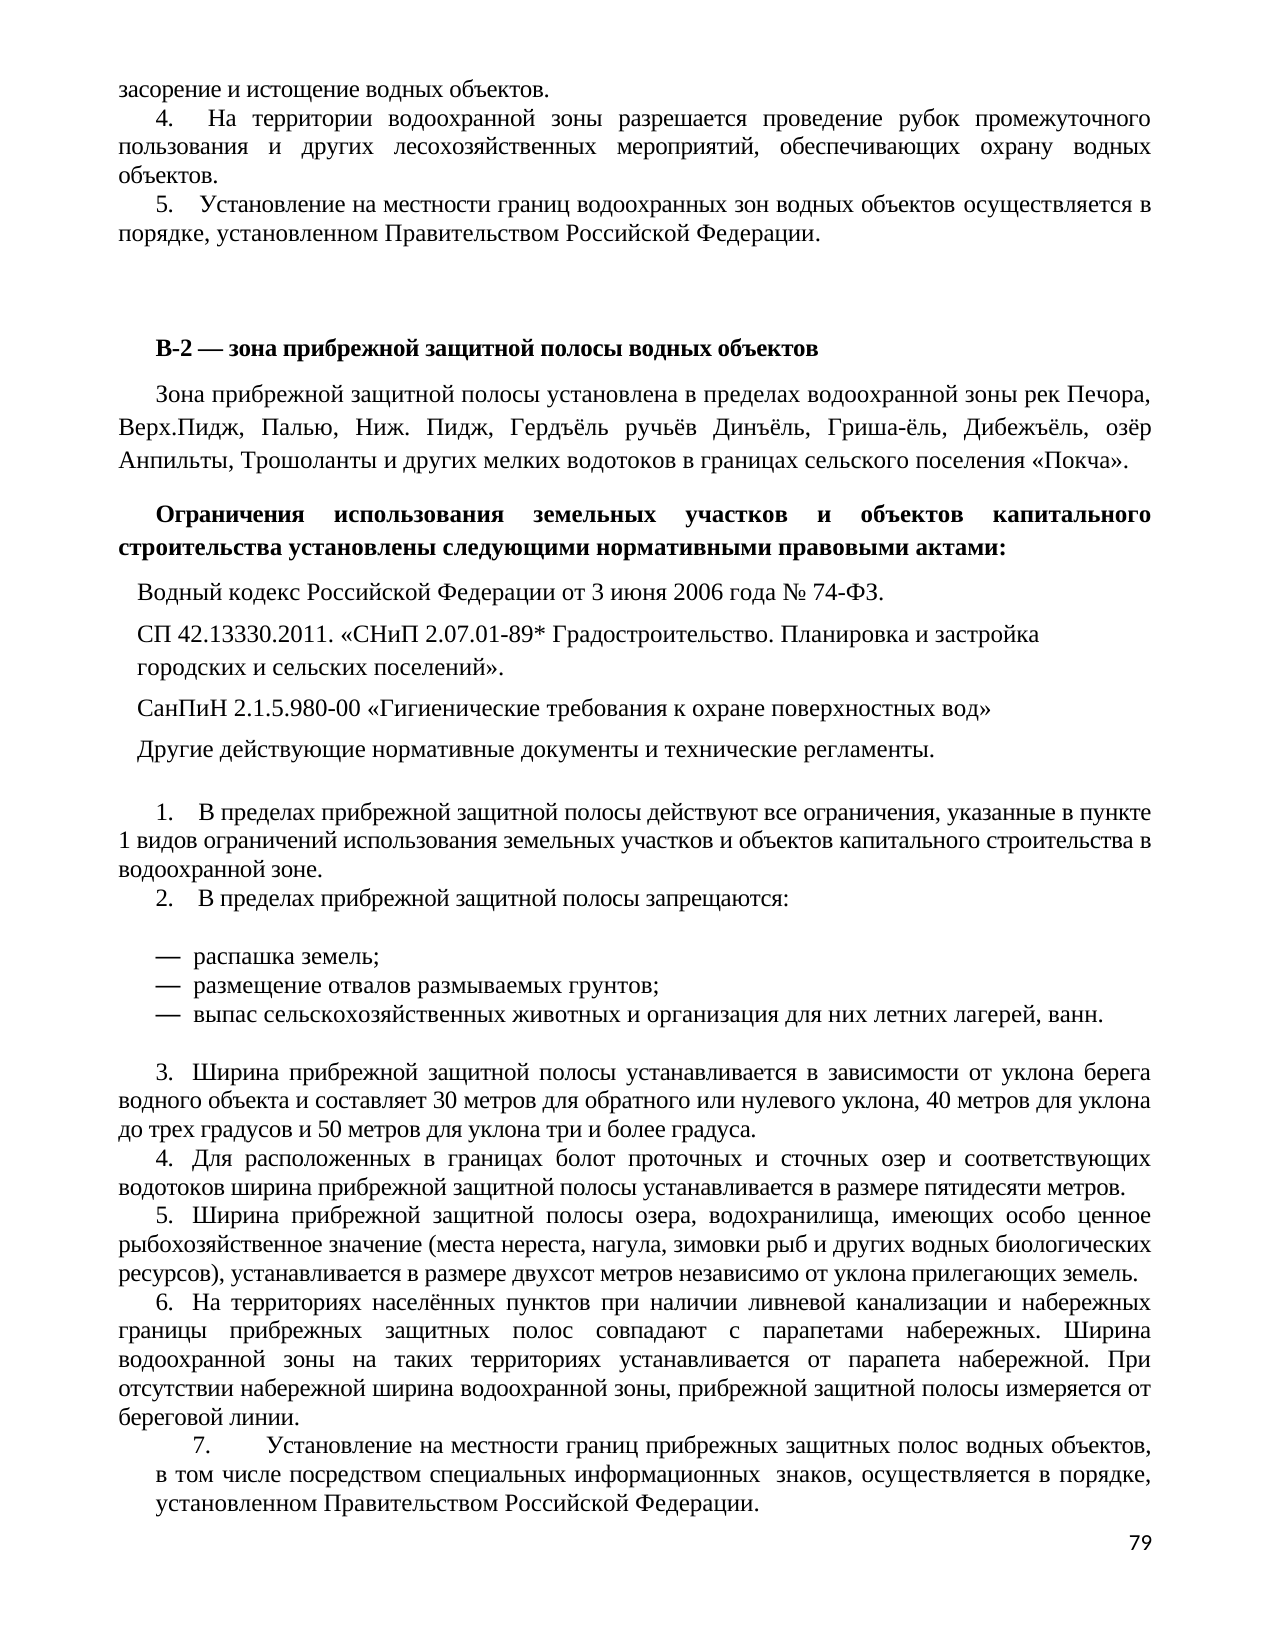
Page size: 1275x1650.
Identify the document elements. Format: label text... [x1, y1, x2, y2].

text СП 42.13330.2011. «СНиП 2.07.01-89* Градостроительство. Планировка и застройка городских и сельских поселений». [137, 619, 1152, 681]
list В пределах прибрежной защитной полосы действуют все ограничения, указанные в пункте 1 видов ограничений использования земельных участков и объектов капитального строительства в водоохранной зоне. [118, 797, 1152, 883]
list Для расположенных в границах болот проточных и сточных озер и соответствующих водотоков ширина прибрежной защитной полосы устанавливается в размере пятидесяти метров. [118, 1143, 1152, 1200]
text Ограничения использования земельных участков и объектов капитального строительства установлены следующими нормативными правовыми актами: [118, 499, 1152, 561]
list В пределах прибрежной защитной полосы запрещаются: [118, 883, 1152, 912]
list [118, 74, 1152, 103]
list Ширина прибрежной защитной полосы устанавливается в зависимости от уклона берега водного объекта и составляет 30 метров для обратного или нулевого уклона, 40 метров для уклона до трех градусов и 50 метров для уклона три и более градуса. [118, 1057, 1152, 1143]
list Установление на местности границ прибрежных защитных полос водных объектов, в том числе посредством специальных информационных знаков, осуществляется в порядке, установленном Правительством Российской Федерации. [155, 1430, 1152, 1517]
list выпас сельскохозяйственных животных и организация для них летних лагерей, ванн. [118, 998, 1152, 1027]
text СанПиН 2.1.5.980-00 «Гигиенические требования к охране поверхностных вод» [137, 693, 1152, 722]
text Зона прибрежной защитной полосы установлена в пределах водоохранной зоны рек Печора, Верх.Пидж, Палью, Ниж. Пидж, Гердъёль ручьёв Динъёль, Гриша-ёль, Дибежъёль, озёр Анпильты, Трошоланты и других мелких водотоков в границах сельского поселения «Покча». [118, 379, 1152, 474]
list Установление на местности границ водоохранных зон водных объектов осуществляется в порядке, установленном Правительством Российской Федерации. [118, 189, 1152, 246]
text В-2 — зона прибрежной защитной полосы водных объектов [118, 333, 1152, 362]
list размещение отвалов размываемых грунтов; [118, 970, 1152, 998]
list распашка земель; [118, 941, 1152, 970]
text Другие действующие нормативные документы и технические регламенты. [137, 734, 1152, 763]
list На территориях населённых пунктов при наличии ливневой канализации и набережных границы прибрежных защитных полос совпадают с парапетами набережных. Ширина водоохранной зоны на таких территориях устанавливается от парапета набережной. При отсутствии набережной ширина водоохранной зоны, прибрежной защитной полосы измеряется от береговой линии. [118, 1287, 1152, 1430]
list Ширина прибрежной защитной полосы озера, водохранилища, имеющих особо ценное рыбохозяйственное значение (места нереста, нагула, зимовки рыб и других водных биологических ресурсов), устанавливается в размере двухсот метров независимо от уклона прилегающих земель. [118, 1200, 1152, 1287]
text Водный кодекс Российской Федерации от 3 июня 2006 года № 74-ФЗ. [137, 577, 1152, 606]
list На территории водоохранной зоны разрешается проведение рубок промежуточного пользования и других лесохозяйственных мероприятий, обеспечивающих охрану водных объектов. [118, 103, 1152, 189]
